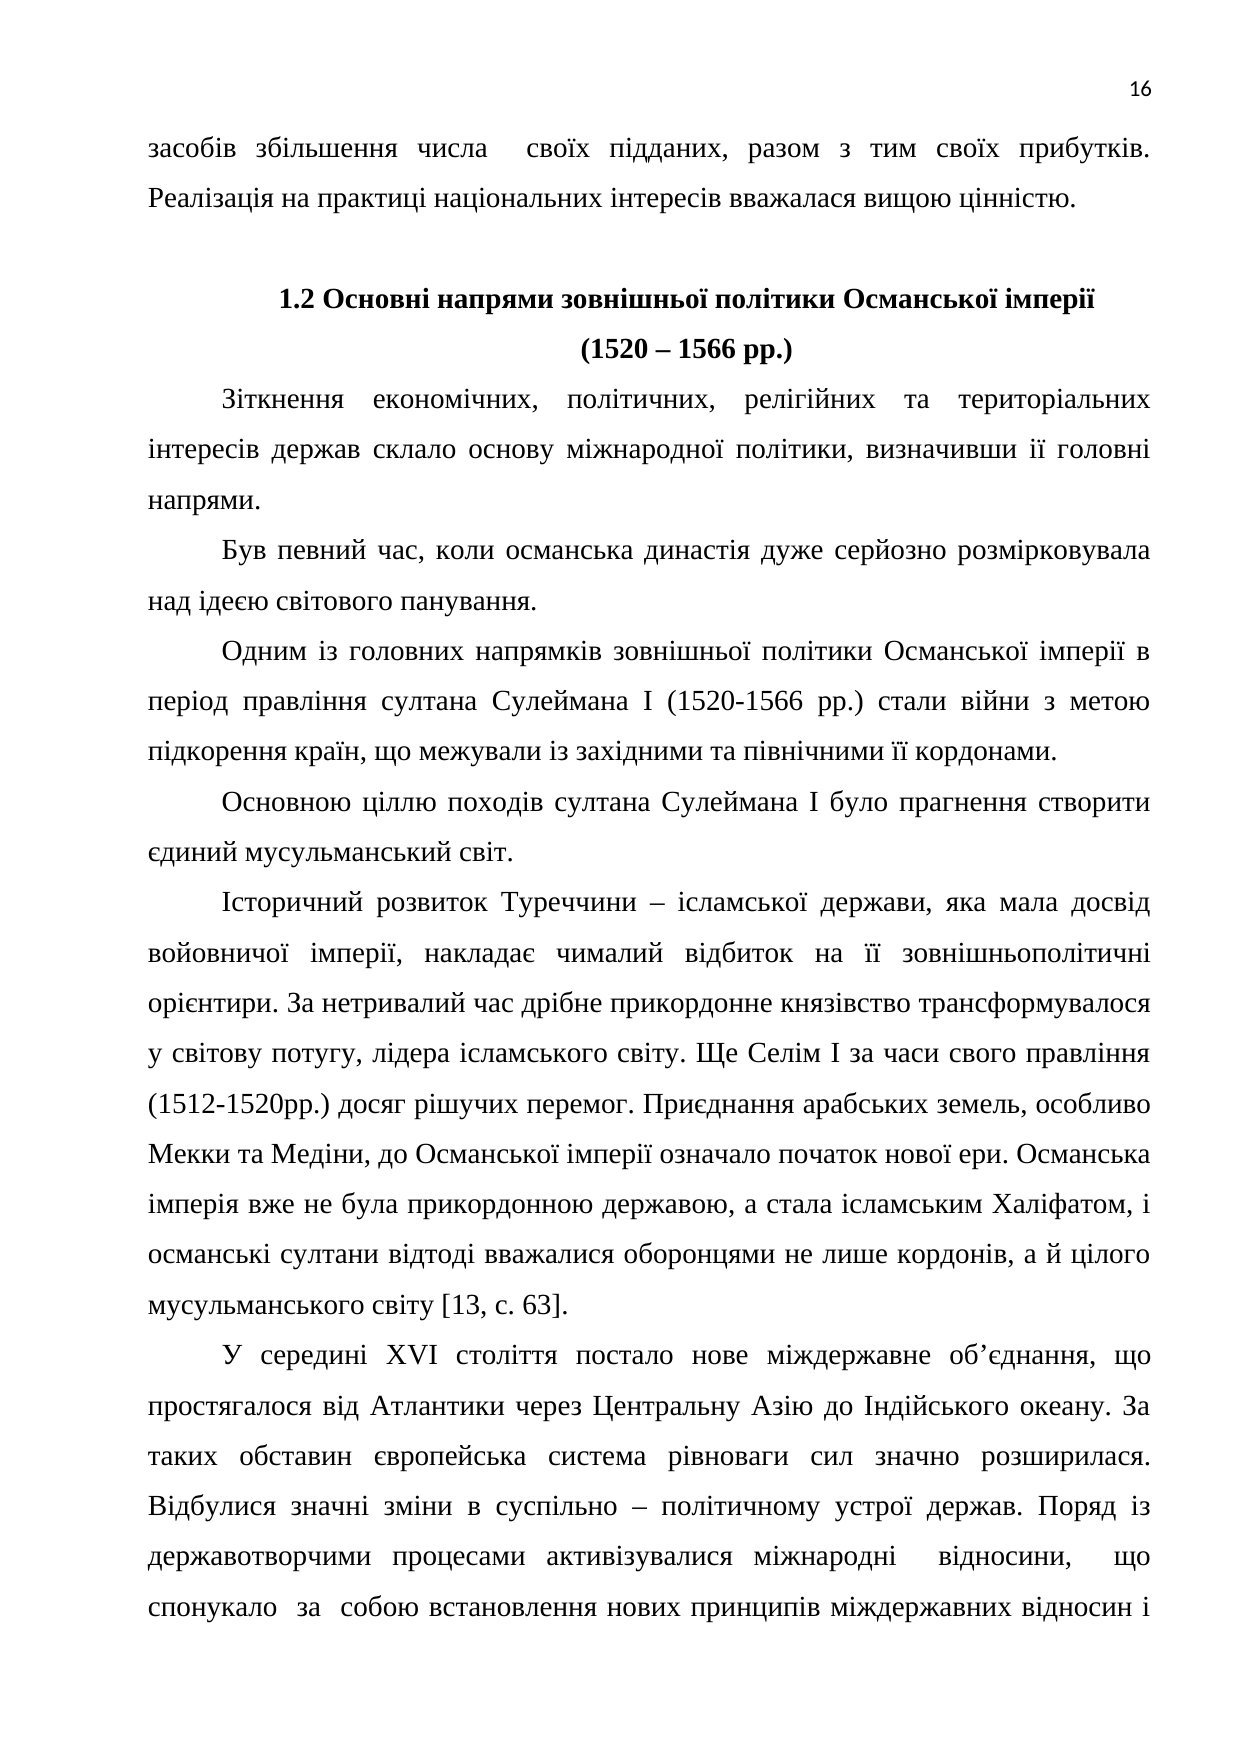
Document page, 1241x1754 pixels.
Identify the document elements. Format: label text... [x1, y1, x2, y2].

text Був певний час, коли османська династія дуже серйозно розмірковувала над ідеєю світового панування. [148, 532, 1152, 616]
text Одним із головних напрямків зовнішньої політики Османської імперії в період правління султана Сулеймана І (1520-1566 рр.) стали війни з метою підкорення країн, що межували із західними та північними її кордонами. [148, 633, 1152, 767]
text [148, 130, 1152, 214]
text Історичний розвиток Туреччини – ісламської держави, яка мала досвід войовничої імперії, накладає чималий відбиток на її зовнішньополітичні орієнтири. За нетривалий час дрібне прикордонне князівство трансформувалося у світову потугу, лідера ісламського світу. Ще Селім І за часи свого правління (1512-1520рр.) досяг рішучих перемог. Приєднання арабських земель, особливо Мекки та Медіни, до Османської імперії означало початок нової ери. Османська імперія вже не була прикордонною державою, а стала ісламським Халіфатом, і османські султани відтоді вважалися оборонцями не лише кордонів, а й цілого мусульманського світу [13, с. 63]. [148, 884, 1152, 1321]
text (1520 – 1566 рр.) [148, 331, 1152, 364]
text Зіткнення економічних, політичних, релігійних та територіальних інтересів держав склало основу міжнародної політики, визначивши ії головні напрями. [148, 381, 1152, 516]
text 1.2 Основні напрями зовнішньої політики Османської імперії [148, 281, 1152, 314]
text Основною ціллю походів султана Сулеймана І було прагнення створити єдиний мусульманський світ. [148, 784, 1152, 868]
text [148, 1337, 1152, 1622]
